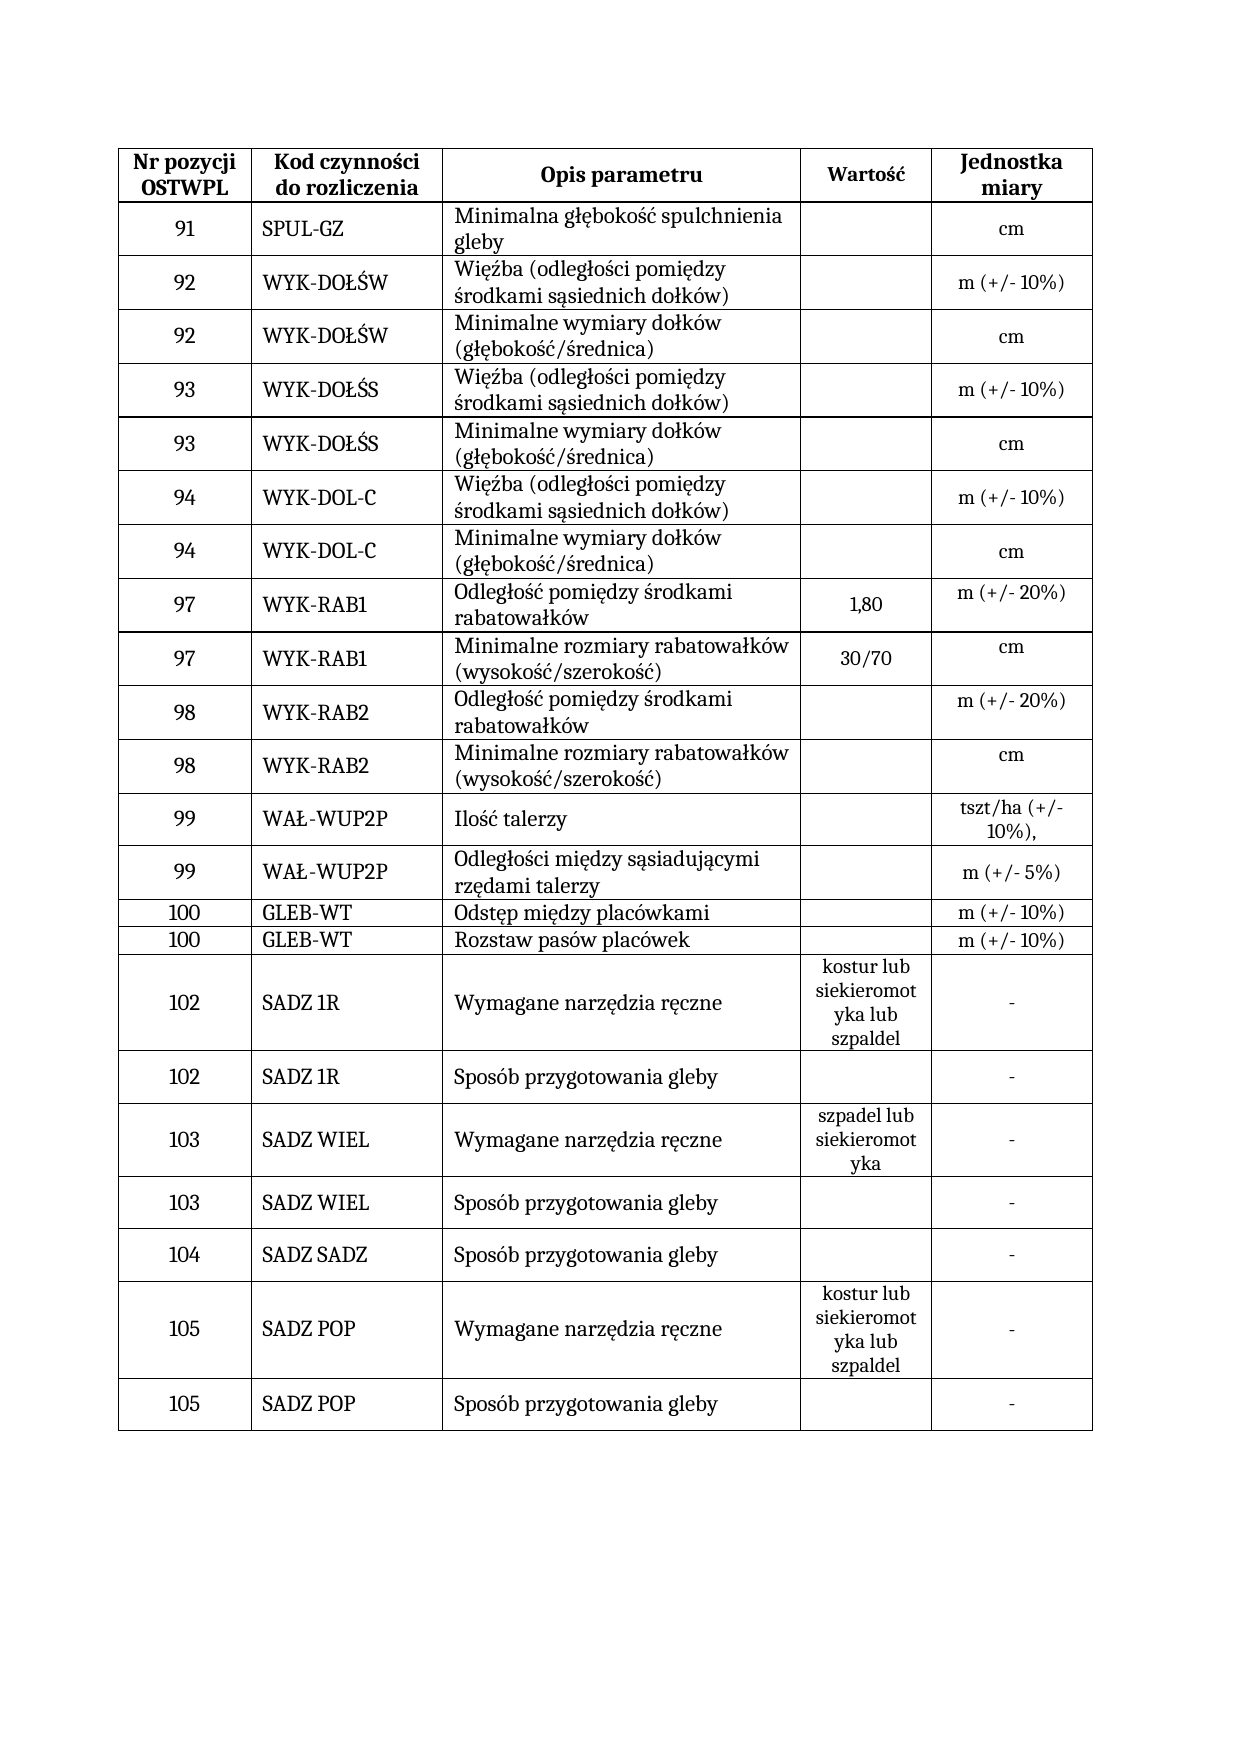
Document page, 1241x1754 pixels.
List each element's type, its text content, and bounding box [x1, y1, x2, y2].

table_cell [801, 1229, 931, 1281]
table_cell Minimalne wymiary dołków (głębokość/średnica) [443, 525, 800, 578]
table_cell Minimalne wymiary dołków (głębokość/średnica) [443, 418, 800, 470]
table_cell [801, 927, 931, 953]
table_cell kostur lub siekieromot yka lub szpaldel [801, 955, 931, 1050]
table_cell - [932, 1379, 1092, 1430]
table_cell Ilość talerzy [443, 794, 800, 845]
table_cell SADZ WIEL [252, 1177, 442, 1228]
table_cell m (+/- 10%) [932, 471, 1092, 524]
table_cell 92 [119, 256, 251, 309]
table_cell cm [932, 525, 1092, 578]
table_cell SPUL-GZ [252, 203, 442, 255]
table_cell cm [932, 203, 1092, 255]
table_cell 97 [119, 579, 251, 631]
table_cell Więźba (odległości pomiędzy środkami sąsiednich dołków) [443, 364, 800, 416]
table_cell Wymagane narzędzia ręczne [443, 955, 800, 1050]
table_cell Sposób przygotowania gleby [443, 1229, 800, 1281]
table_cell 104 [119, 1229, 251, 1281]
table_cell m (+/- 10%) [932, 256, 1092, 309]
table_cell [801, 740, 931, 793]
table_cell 99 [119, 846, 251, 899]
table_cell Minimalne rozmiary rabatowałków (wysokość/szerokość) [443, 740, 800, 793]
table_cell 100 [119, 927, 251, 953]
table_cell 93 [119, 418, 251, 470]
table_cell WYK-RAB2 [252, 686, 442, 739]
table_cell WAŁ-WUP2P [252, 794, 442, 845]
table_cell szpadel lub siekieromot yka [801, 1104, 931, 1176]
table_cell Minimalna głębokość spulchnienia gleby [443, 203, 800, 255]
table_cell Rozstaw pasów placówek [443, 927, 800, 953]
table_cell [801, 1177, 931, 1228]
table_cell WAŁ-WUP2P [252, 846, 442, 899]
table_cell [801, 686, 931, 739]
table_cell [801, 1379, 931, 1430]
table_cell - [932, 1229, 1092, 1281]
table_header Jednostka miary [932, 149, 1092, 201]
table_cell cm [932, 633, 1092, 685]
table_header Nr pozycji OSTWPL [119, 149, 251, 201]
table_cell Wymagane narzędzia ręczne [443, 1282, 800, 1377]
table_cell 99 [119, 794, 251, 845]
table_cell 103 [119, 1177, 251, 1228]
table_cell - [932, 955, 1092, 1050]
table_cell 1,80 [801, 579, 931, 631]
table_cell cm [932, 310, 1092, 363]
table_cell m (+/- 20%) [932, 579, 1092, 631]
table_cell - [932, 1177, 1092, 1228]
table_cell Sposób przygotowania gleby [443, 1051, 800, 1103]
table_cell 94 [119, 525, 251, 578]
table_cell 94 [119, 471, 251, 524]
table_cell [801, 525, 931, 578]
table_cell 98 [119, 686, 251, 739]
table_cell - [932, 1051, 1092, 1103]
table_cell Odległość pomiędzy środkami rabatowałków [443, 579, 800, 631]
table_cell Więźba (odległości pomiędzy środkami sąsiednich dołków) [443, 471, 800, 524]
table_cell Sposób przygotowania gleby [443, 1379, 800, 1430]
table_cell [801, 310, 931, 363]
table_cell Odległości między sąsiadującymi rzędami talerzy [443, 846, 800, 899]
table_cell WYK-RAB1 [252, 579, 442, 631]
table_cell SADZ WIEL [252, 1104, 442, 1176]
table_cell WYK-DOL-C [252, 471, 442, 524]
table_cell Odległość pomiędzy środkami rabatowałków [443, 686, 800, 739]
table_cell WYK-DOŁŚS [252, 418, 442, 470]
table_cell Sposób przygotowania gleby [443, 1177, 800, 1228]
table_cell cm [932, 418, 1092, 470]
table_cell 103 [119, 1104, 251, 1176]
table_cell 105 [119, 1379, 251, 1430]
table_header Kod czynności do rozliczenia [252, 149, 442, 201]
table_cell SADZ SADZ [252, 1229, 442, 1281]
table_cell GLEB-WT [252, 900, 442, 926]
table_cell 93 [119, 364, 251, 416]
table_cell - [932, 1104, 1092, 1176]
table_cell 100 [119, 900, 251, 926]
table_cell 102 [119, 955, 251, 1050]
table_cell [801, 418, 931, 470]
table_cell 91 [119, 203, 251, 255]
table_cell WYK-RAB2 [252, 740, 442, 793]
table_cell m (+/- 10%) [932, 364, 1092, 416]
table_cell GLEB-WT [252, 927, 442, 953]
table_cell tszt/ha (+/- 10%), [932, 794, 1092, 845]
table_cell 97 [119, 633, 251, 685]
table_cell m (+/- 5%) [932, 846, 1092, 899]
table_cell SADZ POP [252, 1282, 442, 1377]
table_cell cm [932, 740, 1092, 793]
table_cell - [932, 1282, 1092, 1377]
table_cell m (+/- 20%) [932, 686, 1092, 739]
table_cell SADZ 1R [252, 955, 442, 1050]
table_cell [801, 794, 931, 845]
table_cell SADZ 1R [252, 1051, 442, 1103]
table_cell 98 [119, 740, 251, 793]
table_cell Minimalne wymiary dołków (głębokość/średnica) [443, 310, 800, 363]
table_cell [801, 256, 931, 309]
table_cell [801, 900, 931, 926]
table_cell 102 [119, 1051, 251, 1103]
table_cell 92 [119, 310, 251, 363]
table_cell 30/70 [801, 633, 931, 685]
table_cell WYK-RAB1 [252, 633, 442, 685]
table_cell [801, 203, 931, 255]
table_header Opis parametru [443, 149, 800, 201]
table_cell 105 [119, 1282, 251, 1377]
table_cell WYK-DOŁŚW [252, 256, 442, 309]
table_cell WYK-DOL-C [252, 525, 442, 578]
table_cell [801, 471, 931, 524]
table_cell [801, 364, 931, 416]
table_cell Wymagane narzędzia ręczne [443, 1104, 800, 1176]
table_cell m (+/- 10%) [932, 900, 1092, 926]
table_cell WYK-DOŁŚW [252, 310, 442, 363]
table_cell SADZ POP [252, 1379, 442, 1430]
table_cell [801, 1051, 931, 1103]
table_cell Minimalne rozmiary rabatowałków (wysokość/szerokość) [443, 633, 800, 685]
table_cell Odstęp między placówkami [443, 900, 800, 926]
table_cell Więźba (odległości pomiędzy środkami sąsiednich dołków) [443, 256, 800, 309]
table_cell kostur lub siekieromot yka lub szpaldel [801, 1282, 931, 1377]
table_cell WYK-DOŁŚS [252, 364, 442, 416]
table_cell m (+/- 10%) [932, 927, 1092, 953]
table_cell [801, 846, 931, 899]
table_header Wartość [801, 149, 931, 201]
